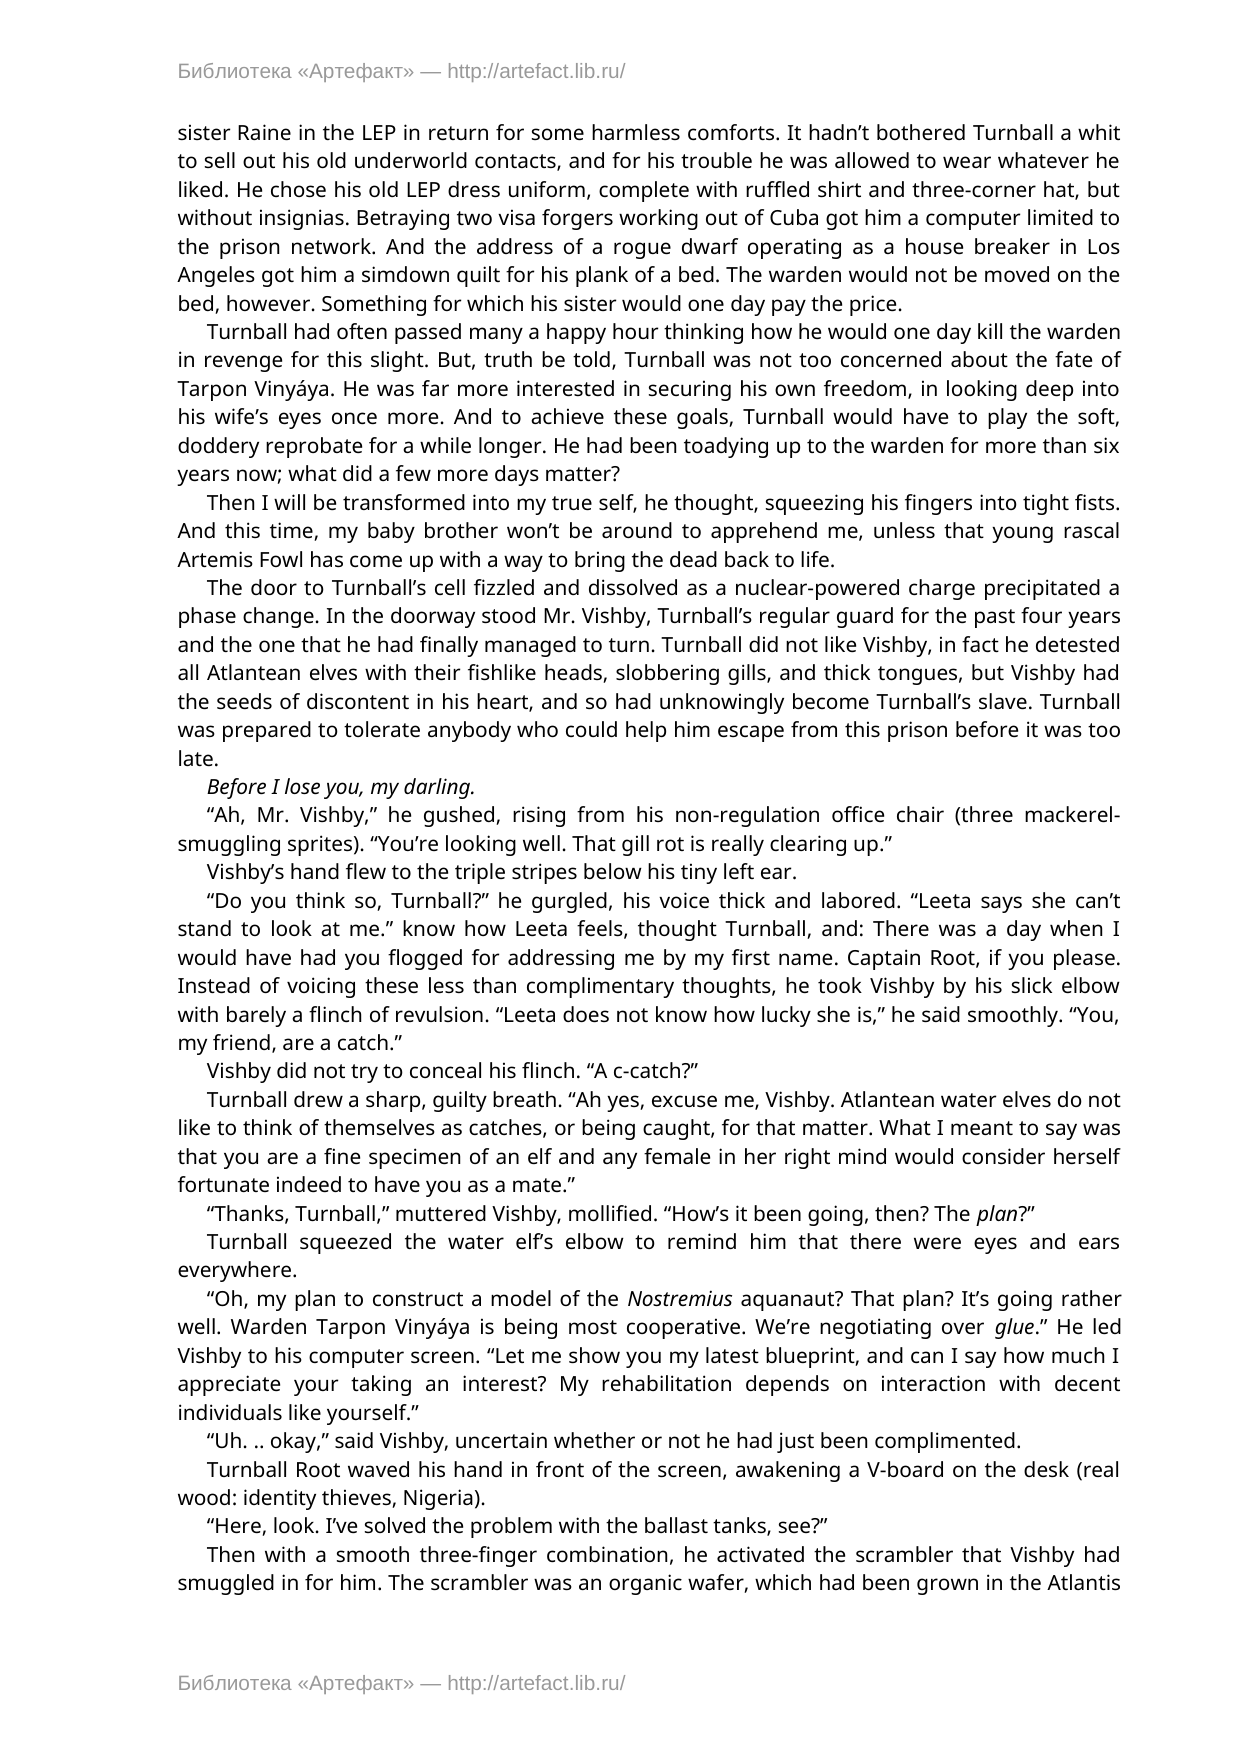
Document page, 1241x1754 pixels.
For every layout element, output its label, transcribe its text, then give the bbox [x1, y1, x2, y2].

text “Uh. .. okay,” said Vishby, uncertain whether or not he had just been complimented. [177, 1426, 1122, 1455]
text Before I lose you, my darling. [177, 772, 1122, 801]
text “Here, look. I’ve solved the problem with the ballast tanks, see?” [177, 1512, 1122, 1540]
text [177, 118, 1122, 317]
text Turnball squeezed the water elf’s elbow to remind him that there were eyes and ears everywhere. [177, 1227, 1122, 1284]
text Turnball Root waved his hand in front of the screen, awakening a V-board on the desk (real wood: identity thieves, Nigeria). [177, 1455, 1122, 1512]
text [177, 1540, 1122, 1597]
text Then I will be transformed into my true self, he thought, squeezing his fingers into tight fists. And this time, my baby brother won’t be around to apprehend me, unless that young rascal Artemis Fowl has come up with a way to bring the dead back to life. [177, 488, 1122, 573]
text Vishby did not try to conceal his flinch. “A c-catch?” [177, 1057, 1122, 1085]
text “Thanks, Turnball,” muttered Vishby, mollified. “How’s it been going, then? The plan?” [177, 1199, 1122, 1227]
text Vishby’s hand flew to the triple stripes below his tiny left ear. [177, 857, 1122, 886]
text “Do you think so, Turnball?” he gurgled, his voice thick and labored. “Leeta says she can’t stand to look at me.” know how Leeta feels, thought Turnball, and: There was a day when I would have had you flogged for addressing me by my first name. Captain Root, if you please. Instead of voicing these less than complimentary thoughts, he took Vishby by his slick elbow with barely a flinch of revulsion. “Leeta does not know how lucky she is,” he said smoothly. “You, my friend, are a catch.” [177, 886, 1122, 1057]
text “Oh, my plan to construct a model of the Nostremius aquanaut? That plan? It’s going rather well. Warden Tarpon Vinyáya is being most cooperative. We’re negotiating over glue.” He led Vishby to his computer screen. “Let me show you my latest blueprint, and can I say how much I appreciate your taking an interest? My rehabilitation depends on interaction with decent individuals like yourself.” [177, 1284, 1122, 1426]
text Turnball drew a sharp, guilty breath. “Ah yes, excuse me, Vishby. Atlantean water elves do not like to think of themselves as catches, or being caught, for that matter. What I meant to say was that you are a fine specimen of an elf and any female in her right mind would consider herself fortunate indeed to have you as a mate.” [177, 1085, 1122, 1199]
text “Ah, Mr. Vishby,” he gushed, rising from his non-regulation office chair (three mackerel-smuggling sprites). “You’re looking well. That gill rot is really clearing up.” [177, 801, 1122, 857]
text Turnball had often passed many a happy hour thinking how he would one day kill the warden in revenge for this slight. But, truth be told, Turnball was not too concerned about the fate of Tarpon Vinyáya. He was far more interested in securing his own freedom, in looking deep into his wife’s eyes once more. And to achieve these goals, Turnball would have to play the soft, doddery reprobate for a while longer. He had been toadying up to the warden for more than six years now; what did a few more days matter? [177, 317, 1122, 488]
text The door to Turnball’s cell fizzled and dissolved as a nuclear-powered charge precipitated a phase change. In the doorway stood Mr. Vishby, Turnball’s regular guard for the past four years and the one that he had finally managed to turn. Turnball did not like Vishby, in fact he detested all Atlantean elves with their fishlike heads, slobbering gills, and thick tongues, but Vishby had the seeds of discontent in his heart, and so had unknowingly become Turnball’s slave. Turnball was prepared to tolerate anybody who could help him escape from this prison before it was too late. [177, 573, 1122, 772]
